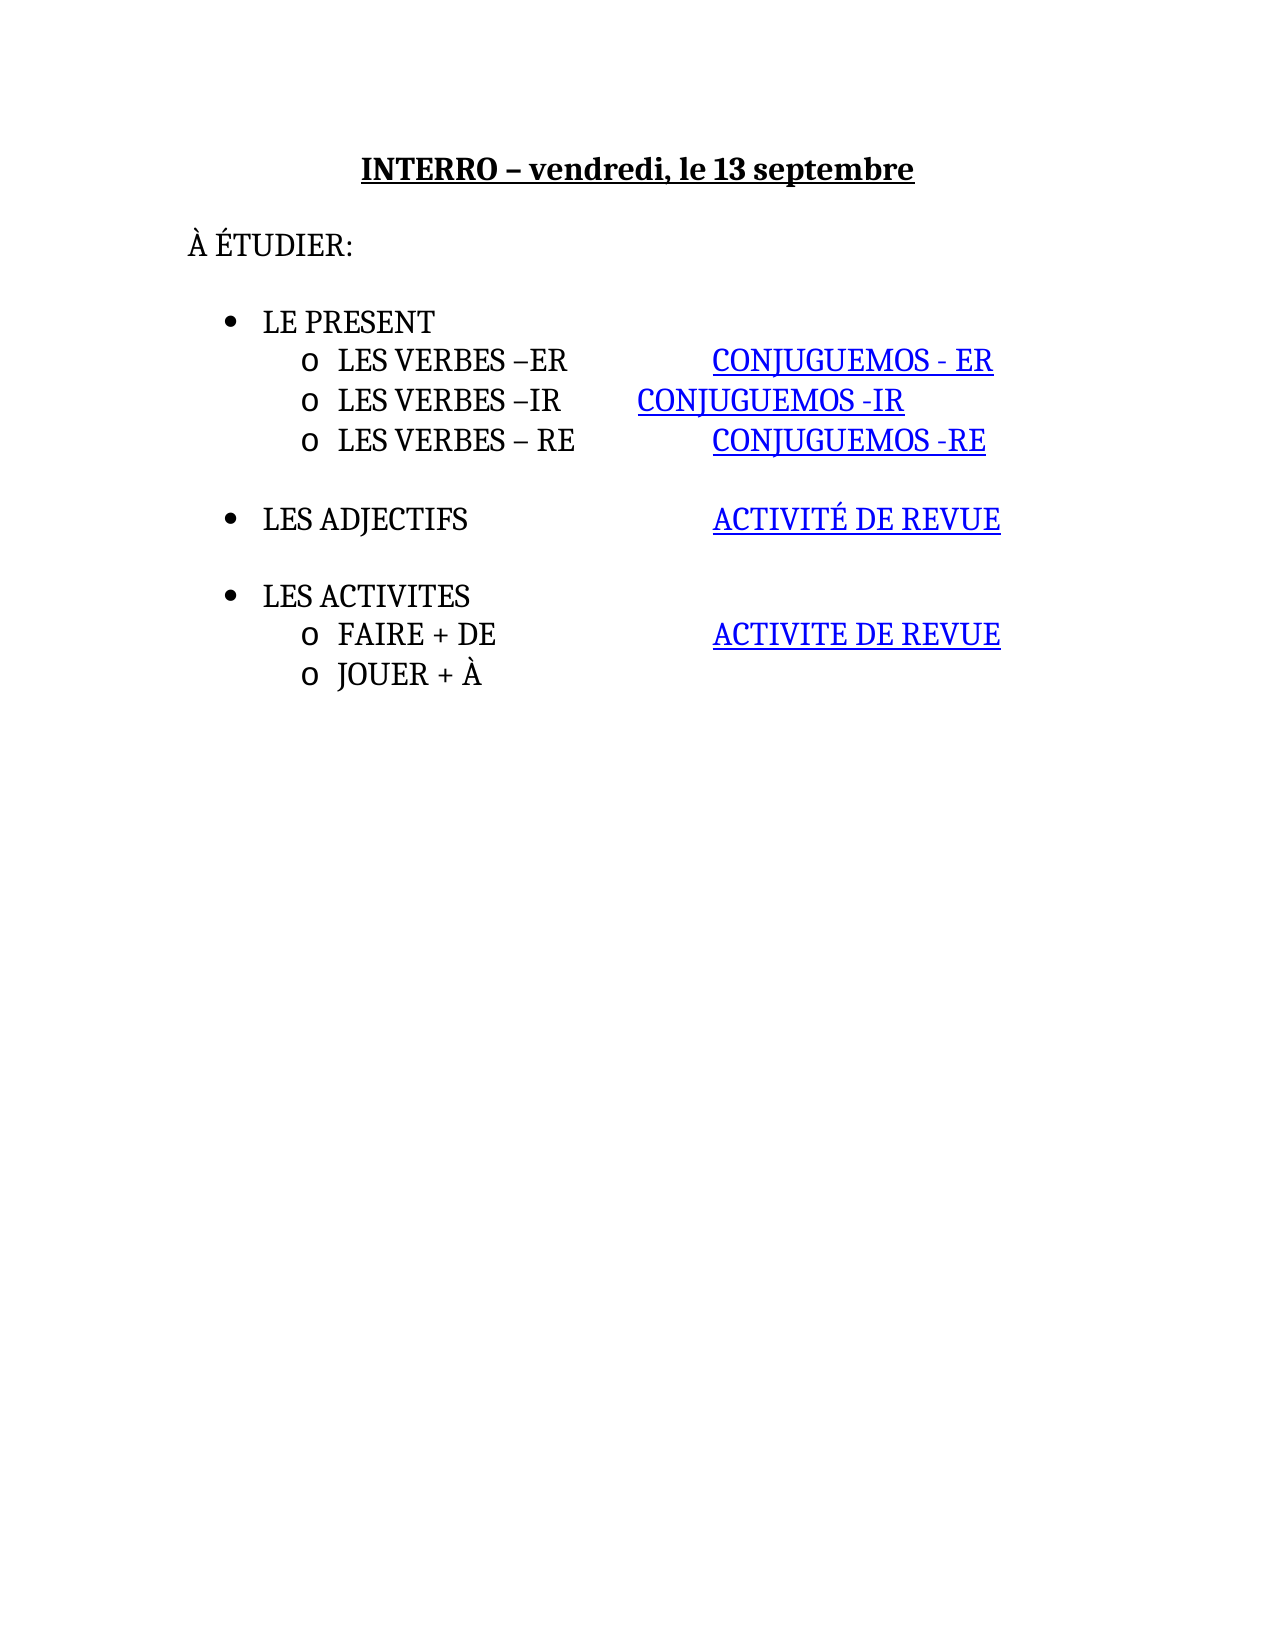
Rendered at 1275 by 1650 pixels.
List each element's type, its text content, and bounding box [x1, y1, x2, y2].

list LES ACTIVITES [225, 577, 1087, 615]
list FAIRE + DE ACTIVITE DE REVUE [300, 615, 1087, 655]
list LES VERBES –ER CONJUGUEMOS - ER [300, 342, 1087, 382]
list LE PRESENT [225, 303, 1087, 342]
list LES ADJECTIFS ACTIVITÉ DE REVUE [225, 500, 1087, 539]
list LES VERBES – RE CONJUGUEMOS -RE [300, 422, 1087, 462]
list LES VERBES –IR CONJUGUEMOS -IR [300, 382, 1087, 422]
list JOUER + À [300, 655, 1087, 696]
text INTERRO – vendredi, le 13 septembre [187, 150, 1087, 188]
text À ÉTUDIER: [187, 227, 1087, 265]
